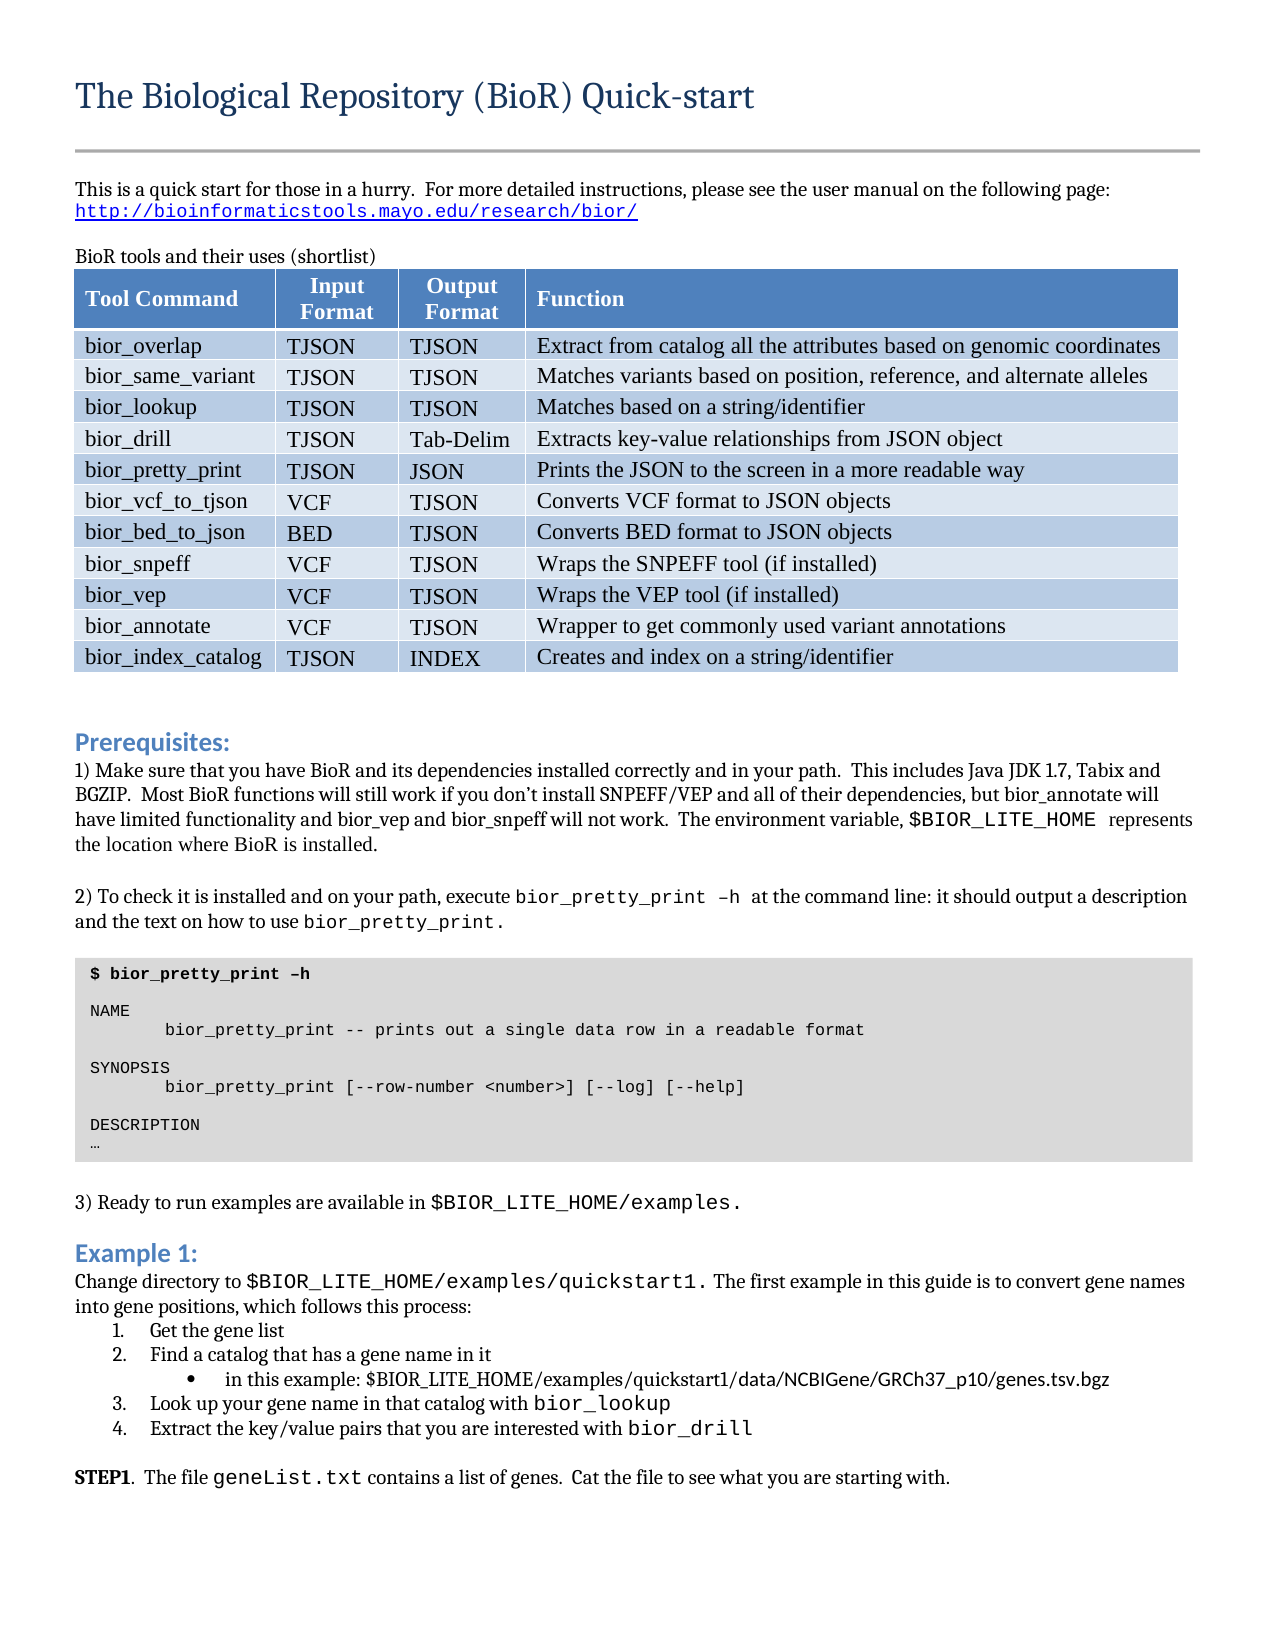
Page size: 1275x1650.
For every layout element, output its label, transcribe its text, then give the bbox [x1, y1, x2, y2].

table_cell Tab-Delim [399, 423, 525, 453]
table_cell Matches variants based on position, reference, and alternate alleles [526, 360, 1178, 390]
table_cell TJSON [276, 360, 398, 390]
table_cell TJSON [399, 360, 525, 390]
table_cell Wraps the VEP tool (if installed) [526, 579, 1178, 609]
table_cell bior_snpeff [74, 548, 275, 578]
table_header Function [526, 269, 1178, 328]
table_cell TJSON [276, 391, 398, 422]
table_cell bior_index_catalog [74, 641, 275, 672]
table_cell VCF [276, 485, 398, 515]
table_cell Creates and index on a string/identifier [526, 641, 1178, 672]
table_cell INDEX [399, 641, 525, 672]
subtitle Prerequisites: [75, 692, 1200, 758]
table_cell bior_pretty_print [74, 454, 275, 484]
table_cell Wraps the SNPEFF tool (if installed) [526, 548, 1178, 578]
table_cell TJSON [276, 423, 398, 453]
table_cell Prints the JSON to the screen in a more readable way [526, 454, 1178, 484]
table_cell bior_vep [74, 579, 275, 609]
table_header Tool Command [74, 269, 275, 328]
text 3) Ready to run examples are available in $BIOR_LITE_HOME/examples. [75, 1191, 1200, 1216]
table_cell TJSON [276, 641, 398, 672]
text BioR tools and their uses (shortlist) [75, 244, 1200, 268]
table_cell TJSON [399, 579, 525, 609]
table_cell bior_overlap [74, 331, 275, 359]
table_cell bior_annotate [74, 610, 275, 640]
text This is a quick start for those in a hurry. For more detailed instructions, please see the user manual on the following page: http://bioinformaticstools.mayo.edu/research/bior/ [75, 178, 1200, 223]
list Look up your gene name in that catalog with bior_lookup [112, 1392, 1200, 1417]
table_cell TJSON [399, 331, 525, 359]
text Change directory to $BIOR_LITE_HOME/examples/quickstart1. The first example in this guide is to convert gene names into gene positions, which follows this process: [75, 1270, 1200, 1319]
table_cell TJSON [276, 331, 398, 359]
table_cell bior_vcf_to_tjson [74, 485, 275, 515]
table_cell TJSON [399, 516, 525, 547]
table_cell TJSON [399, 485, 525, 515]
list in this example: $BIOR_LITE_HOME/examples/quickstart1/data/NCBIGene/GRCh37_p10/genes.tsv.bgz [187, 1367, 1200, 1392]
table_cell bior_lookup [74, 391, 275, 422]
table_cell VCF [276, 579, 398, 609]
table_cell VCF [276, 548, 398, 578]
table_cell Converts VCF format to JSON objects [526, 485, 1178, 515]
table_cell bior_same_variant [74, 360, 275, 390]
table_cell TJSON [399, 391, 525, 422]
table_cell bior_bed_to_json [74, 516, 275, 547]
text The Biological Repository (BioR) Quick-start [75, 75, 1200, 118]
table_cell TJSON [399, 610, 525, 640]
table_cell Matches based on a string/identifier [526, 391, 1178, 422]
table_cell VCF [276, 610, 398, 640]
text 2) To check it is installed and on your path, execute bior_pretty_print –h at the command line: it should output a description and the text on how to use bior_pretty_print. [75, 885, 1200, 934]
table_cell Extract from catalog all the attributes based on genomic coordinates [526, 331, 1178, 359]
table_header Output Format [399, 269, 525, 328]
table_cell Converts BED format to JSON objects [526, 516, 1178, 547]
list Extract the key/value pairs that you are interested with bior_drill [112, 1417, 1200, 1442]
table_cell bior_drill [74, 423, 275, 453]
table_cell TJSON [276, 454, 398, 484]
text 1) Make sure that you have BioR and its dependencies installed correctly and in your path. This includes Java JDK 1.7, Tabix and BGZIP. Most BioR functions will still work if you don’t install SNPEFF/VEP and all of their dependencies, but bior_annotate will have limited functionality and bior_vep and bior_snpeff will not work. The environment variable, $BIOR_LITE_HOME represents the location where BioR is installed. [75, 758, 1200, 885]
table_cell Extracts key-value relationships from JSON object [526, 423, 1178, 453]
subtitle Example 1: [75, 1237, 1200, 1270]
list Find a catalog that has a gene name in it [112, 1343, 1200, 1367]
text STEP1. The file geneList.txt contains a list of genes. Cat the file to see what you are starting with. [75, 1466, 1200, 1491]
table_cell TJSON [399, 548, 525, 578]
list Get the gene list [112, 1319, 1200, 1343]
table_cell Wrapper to get commonly used variant annotations [526, 610, 1178, 640]
table_cell BED [276, 516, 398, 547]
table_header Input Format [276, 269, 398, 328]
table_cell JSON [399, 454, 525, 484]
